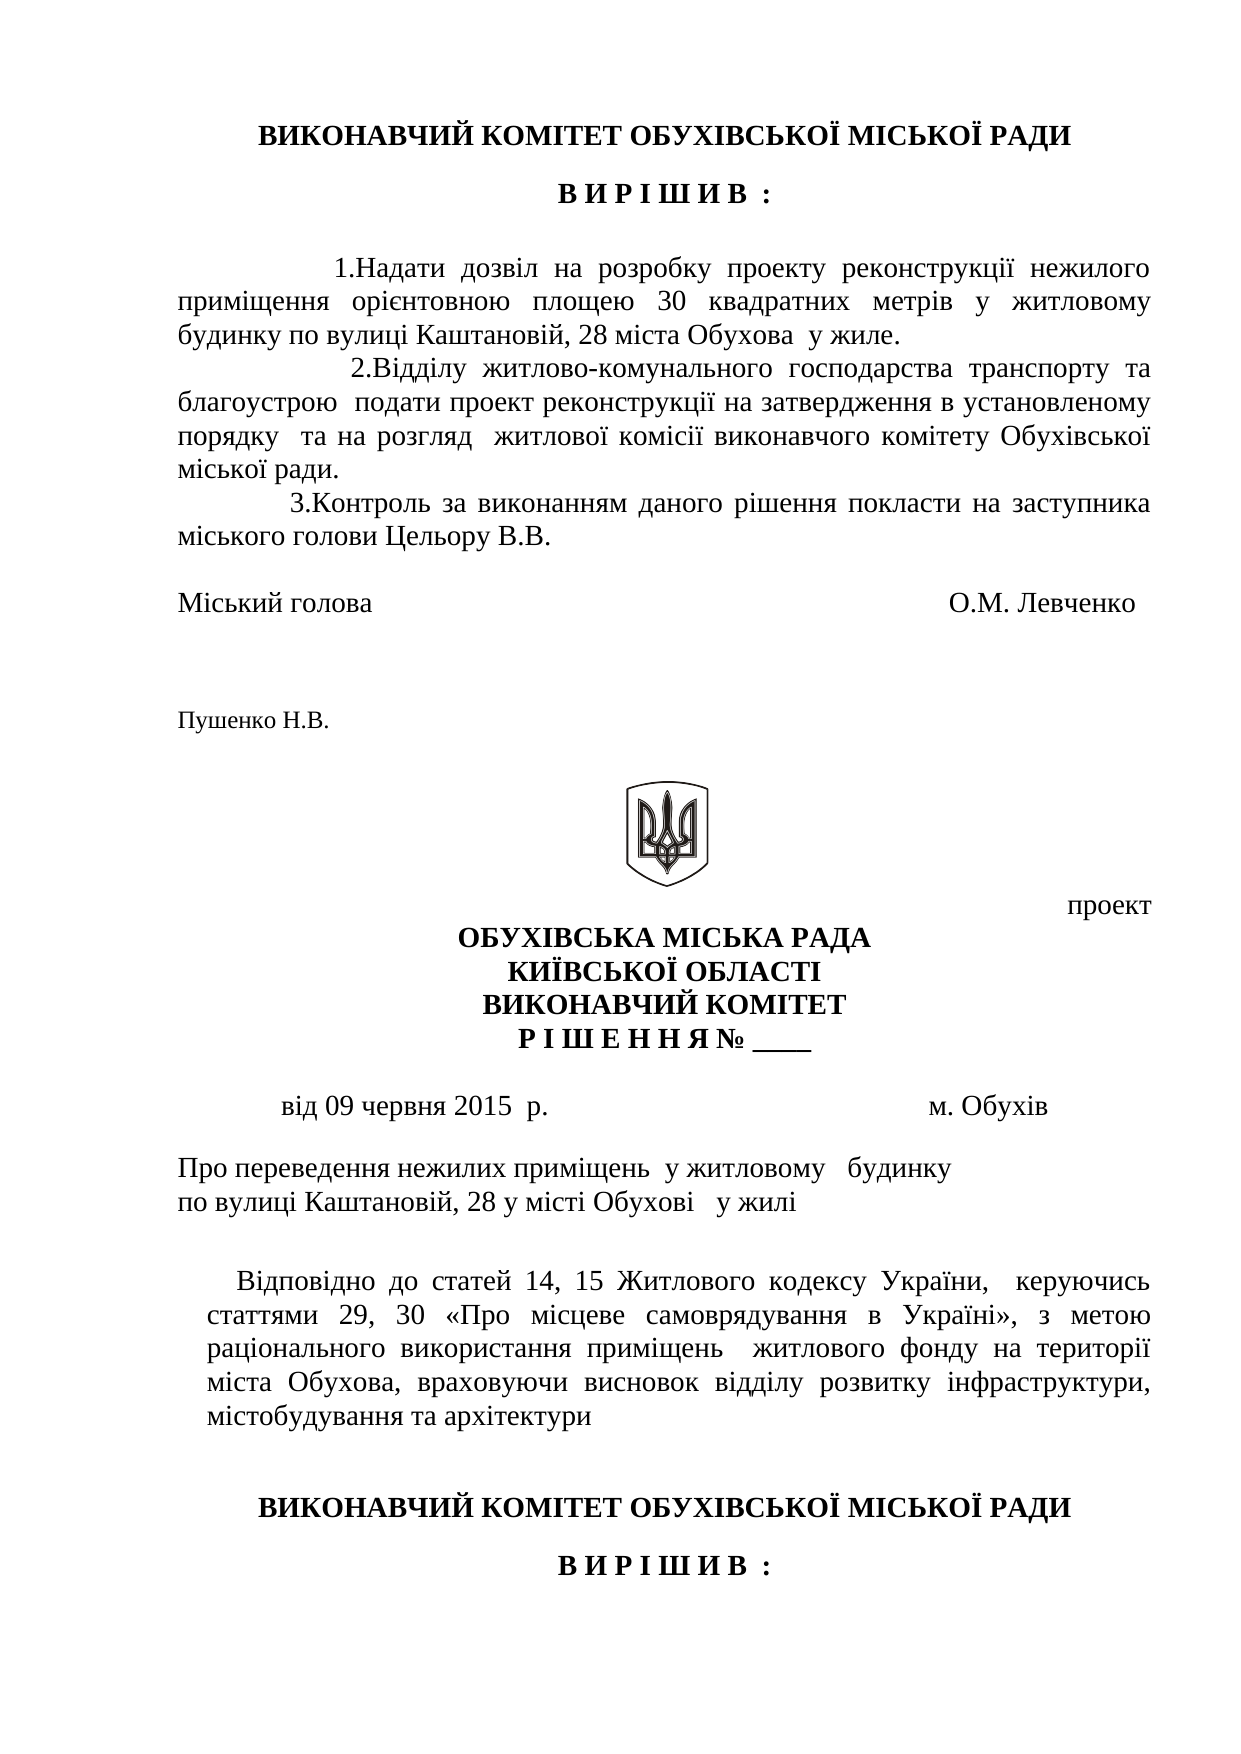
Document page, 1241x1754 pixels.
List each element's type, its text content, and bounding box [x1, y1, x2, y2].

text по вулиці Каштановій, 28 у місті Обухові у жилі [177, 1184, 1152, 1217]
text 2.Відділу житлово-комунального господарства транспорту та благоустрою подати проект реконструкції на затвердження в установленому порядку та на розгляд житлової комісії виконавчого комітету Обухівської міської ради. [177, 351, 1152, 485]
text Р І Ш Е Н Н Я № ____ [177, 1021, 1152, 1054]
list 1.Надати дозвіл на розробку проекту реконструкції нежилого приміщення орієнтовною площею 30 квадратних метрів у житловому будинку по вулиці Каштановій, 28 міста Обухова у жиле. [177, 250, 1152, 351]
subtitle КИЇВСЬКОЇ ОБЛАСТІ [177, 954, 1152, 987]
text Про переведення нежилих приміщень у житловому будинку [177, 1150, 1152, 1184]
subtitle ВИКОНАВЧИЙ КОМІТЕТ ОБУХІВСЬКОЇ МІСЬКОЇ РАДИ [177, 118, 1152, 152]
subtitle ВИКОНАВЧИЙ КОМІТЕТ ОБУХІВСЬКОЇ МІСЬКОЇ РАДИ [177, 1490, 1152, 1523]
text Міський голова О.М. Левченко [177, 585, 1152, 619]
subtitle В И Р І Ш И В : [177, 1548, 1152, 1582]
text 3.Контроль за виконанням даного рішення покласти на заступника міського голови Цельору В.В. [177, 485, 1152, 552]
text Пушенко Н.В. [177, 705, 1152, 734]
text Відповідно до статей 14, 15 Житлового кодексу України, керуючись статтями 29, 30 «Про місцеве самоврядування в Україні», з метою раціонального використання приміщень житлового фонду на території міста Обухова, враховуючи висновок відділу розвитку інфраструктури, містобудування та архітектури [207, 1263, 1152, 1431]
text ВИКОНАВЧИЙ КОМІТЕТ [177, 987, 1152, 1021]
text проект [177, 763, 1152, 920]
subtitle В И Р І Ш И В : [177, 177, 1152, 210]
text від 09 червня 2015 р. м. Обухів [177, 1088, 1152, 1122]
subtitle ОБУХІВСЬКА МІСЬКА РАДА [177, 920, 1152, 954]
